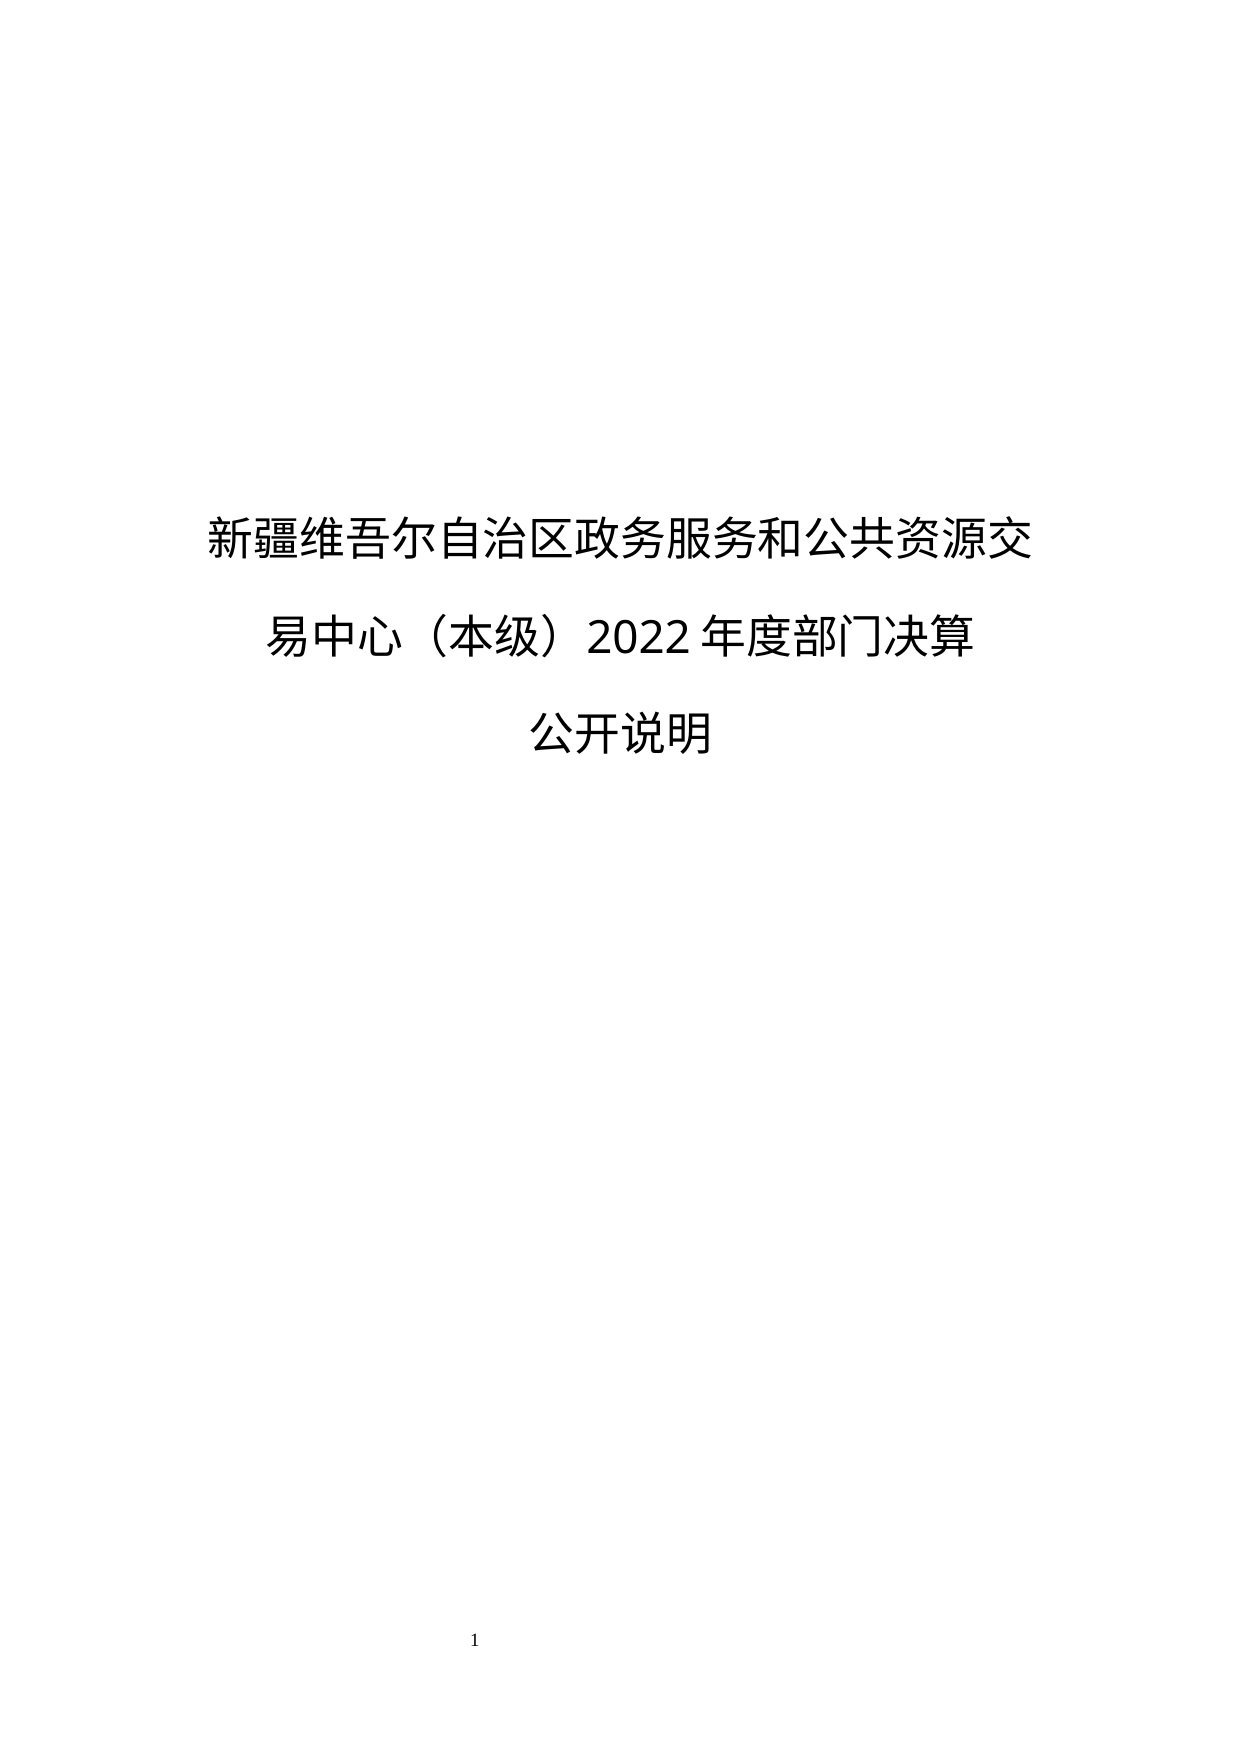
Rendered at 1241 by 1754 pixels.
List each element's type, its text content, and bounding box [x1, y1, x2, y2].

text 公开说明 [187, 682, 1053, 779]
text 新疆维吾尔自治区政务服务和公共资源交易中心（本级）2022年度部门决算 [187, 487, 1053, 682]
